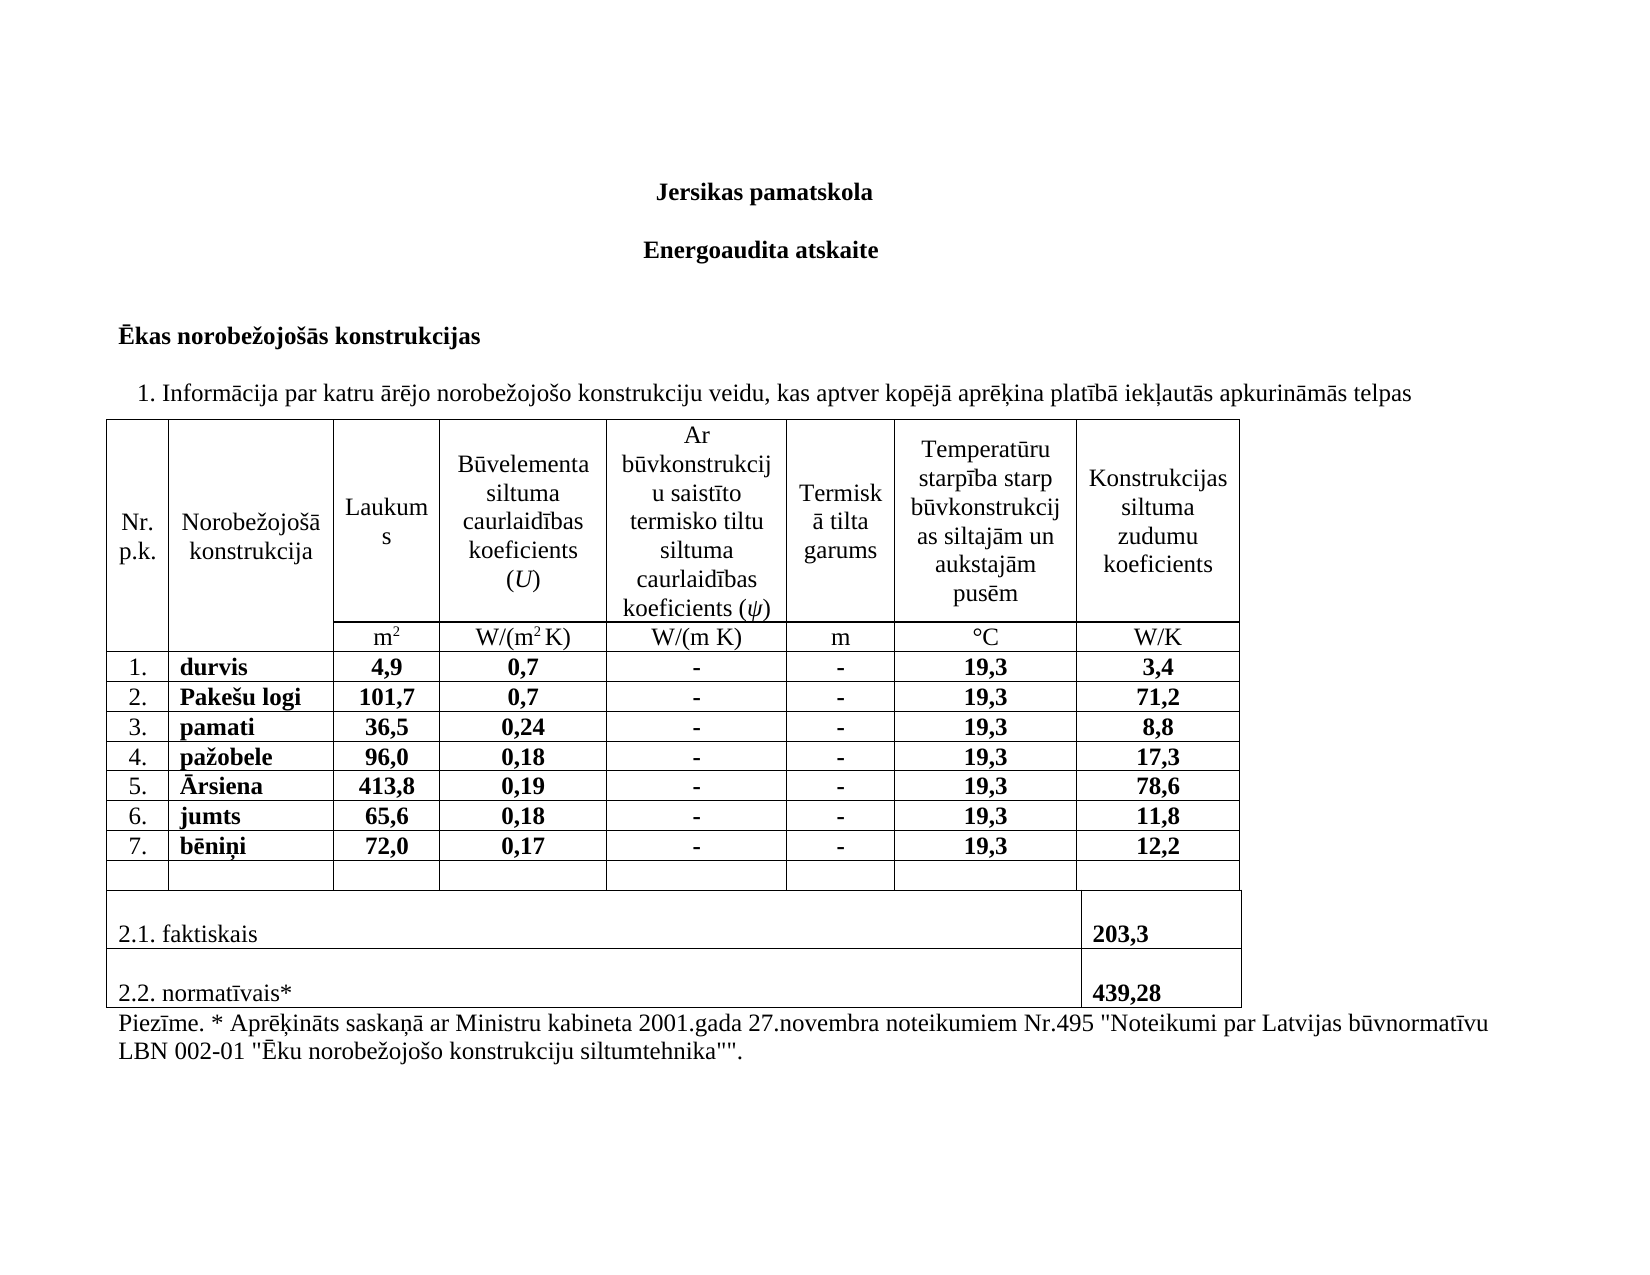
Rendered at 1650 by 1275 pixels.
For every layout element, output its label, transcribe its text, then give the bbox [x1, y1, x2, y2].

text Energoaudita atskaite [568, 235, 1502, 263]
table_cell - [607, 801, 786, 830]
table_header Norobežojošā konstrukcija [169, 420, 333, 651]
table_cell W/(m2 K) [440, 623, 606, 651]
table_cell 0,24 [440, 712, 606, 741]
table_cell - [787, 682, 894, 711]
table_cell [787, 861, 894, 889]
table_cell m2 [334, 623, 439, 651]
table_cell m [787, 623, 894, 651]
table_cell [334, 861, 439, 889]
table_cell 0,17 [440, 831, 606, 860]
table_cell [1077, 861, 1239, 889]
table_cell 4,9 [334, 652, 439, 681]
table_cell 2.1. faktiskais [107, 891, 1081, 948]
table_cell [107, 861, 168, 889]
table_cell 0,18 [440, 742, 606, 770]
table_cell W/K [1077, 623, 1239, 651]
table_cell 2.2. normatīvais* [107, 949, 1081, 1007]
table_cell 17,3 [1077, 742, 1239, 770]
table_header Laukums [334, 420, 439, 621]
table_cell - [607, 831, 786, 860]
table_cell 0,7 [440, 652, 606, 681]
table_cell 19,3 [895, 742, 1076, 770]
table_cell 11,8 [1077, 801, 1239, 830]
table_cell - [607, 682, 786, 711]
table_cell °C [895, 623, 1076, 651]
table_cell - [787, 712, 894, 741]
table_header Būvelementa siltuma caurlaidības koeficients (U) [440, 420, 606, 621]
table_cell W/(m K) [607, 623, 786, 651]
table_cell 0,7 [440, 682, 606, 711]
table_cell - [607, 652, 786, 681]
table_cell 101,7 [334, 682, 439, 711]
text 1. Informācija par katru ārējo norobežojošo konstrukciju veidu, kas aptver kopējā aprēķina platībā iekļautās apkurināmās telpas [118, 378, 1502, 407]
table_cell 0,18 [440, 801, 606, 830]
subtitle Piezīme. * Aprēķināts saskaņā ar Ministru kabineta 2001.gada 27.novembra noteikumiem Nr.495 "Noteikumi par Latvijas būvnormatīvu LBN 002-01 "Ēku norobežojošo konstrukciju siltumtehnika"". [118, 1008, 1502, 1065]
table_cell Pakešu logi [169, 682, 333, 711]
table_header Nr. p.k. [107, 420, 168, 651]
table_cell - [607, 742, 786, 770]
table_cell durvis [169, 652, 333, 681]
table_header Ar būvkonstrukciju saistīto termisko tiltu siltuma caurlaidības koeficients (ψ) [607, 420, 786, 621]
table_cell 65,6 [334, 801, 439, 830]
table_cell jumts [169, 801, 333, 830]
table_cell bēniņi [169, 831, 333, 860]
table_cell 36,5 [334, 712, 439, 741]
table_cell 5. [107, 771, 168, 800]
table_cell 19,3 [895, 831, 1076, 860]
table_cell 19,3 [895, 712, 1076, 741]
table_cell 71,2 [1077, 682, 1239, 711]
table_cell 78,6 [1077, 771, 1239, 800]
table_cell 6. [107, 801, 168, 830]
table_cell - [787, 742, 894, 770]
text Jersikas pamatskola [118, 177, 1502, 206]
table_cell 19,3 [895, 682, 1076, 711]
table_cell 19,3 [895, 771, 1076, 800]
table_cell Ārsiena [169, 771, 333, 800]
text Ēkas norobežojošās konstrukcijas [118, 321, 1502, 350]
table_cell - [787, 831, 894, 860]
table_cell 96,0 [334, 742, 439, 770]
table_cell 413,8 [334, 771, 439, 800]
table_cell 2. [107, 682, 168, 711]
table_cell 439,28 [1082, 949, 1241, 1007]
table_header Temperatūru starpība starp būvkonstrukcijas siltajām un aukstajām pusēm [895, 420, 1076, 621]
table_cell 19,3 [895, 652, 1076, 681]
table_cell - [787, 801, 894, 830]
table_cell 7. [107, 831, 168, 860]
table_cell 19,3 [895, 801, 1076, 830]
table_cell [440, 861, 606, 889]
table_cell [169, 861, 333, 889]
table_cell 12,2 [1077, 831, 1239, 860]
table_cell - [607, 712, 786, 741]
table_header Termiskā tilta garums [787, 420, 894, 621]
table_cell - [787, 771, 894, 800]
table_cell 203,3 [1082, 891, 1241, 948]
table_cell 1. [107, 652, 168, 681]
table_header Konstrukcijas siltuma zudumu koeficients [1077, 420, 1239, 621]
table_cell 0,19 [440, 771, 606, 800]
table_cell [895, 861, 1076, 889]
table_cell - [787, 652, 894, 681]
table_cell 72,0 [334, 831, 439, 860]
table_cell 3. [107, 712, 168, 741]
table_cell pažobele [169, 742, 333, 770]
table_cell [607, 861, 786, 889]
table_cell - [607, 771, 786, 800]
table_cell pamati [169, 712, 333, 741]
table_cell 8,8 [1077, 712, 1239, 741]
table_cell 3,4 [1077, 652, 1239, 681]
table_cell 4. [107, 742, 168, 770]
